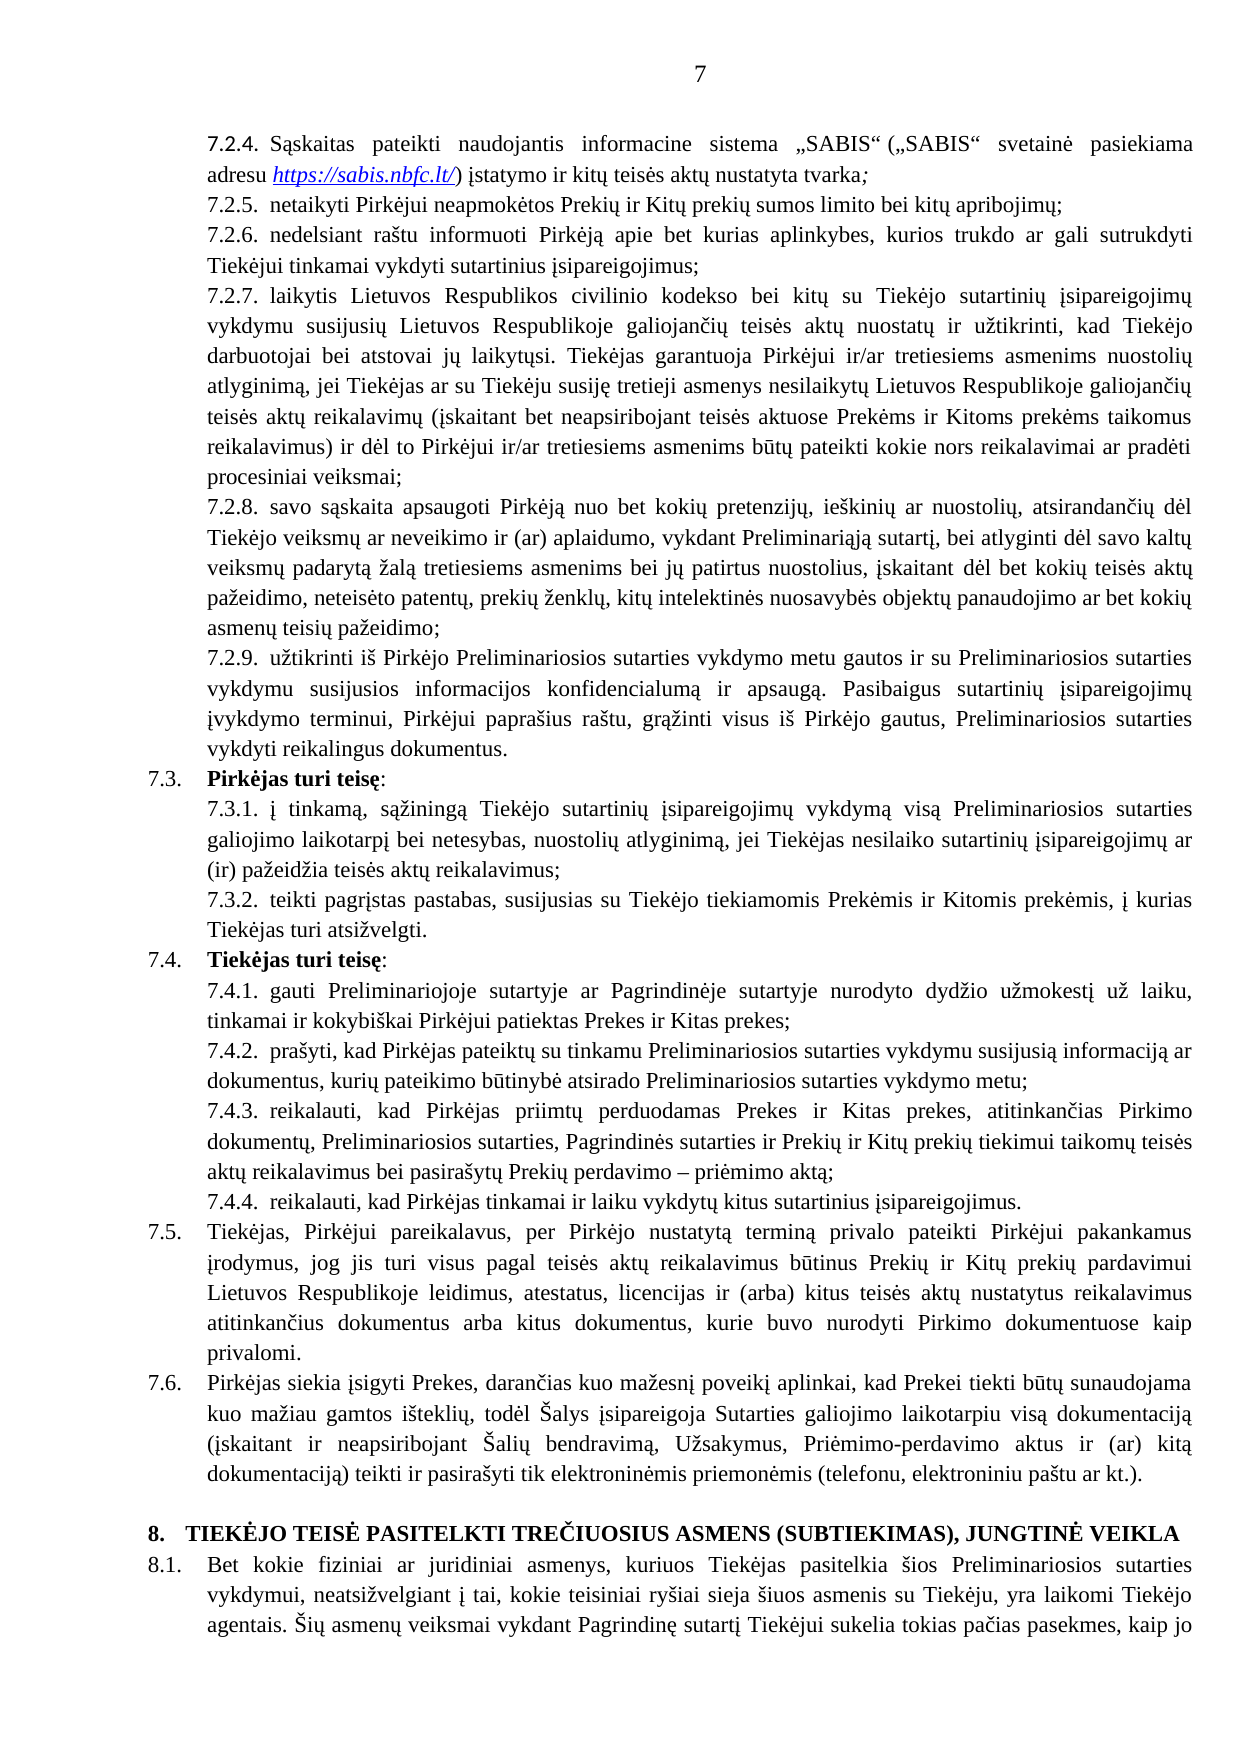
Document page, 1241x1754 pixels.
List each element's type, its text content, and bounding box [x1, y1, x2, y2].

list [148, 1551, 1193, 1637]
list užtikrinti iš Pirkėjo Preliminariosios sutarties vykdymo metu gautos ir su Preliminariosios sutarties vykdymu susijusios informacijos konfidencialumą ir apsaugą. Pasibaigus sutartinių įsipareigojimų įvykdymo terminui, Pirkėjui paprašius raštu, grąžinti visus iš Pirkėjo gautus, Preliminariosios sutarties vykdyti reikalingus dokumentus. [207, 644, 1193, 761]
list Pirkėjas turi teisę: [148, 765, 1193, 792]
list reikalauti, kad Pirkėjas priimtų perduodamas Prekes ir Kitas prekes, atitinkančias Pirkimo dokumentų, Preliminariosios sutarties, Pagrindinės sutarties ir Prekių ir Kitų prekių tiekimui taikomų teisės aktų reikalavimus bei pasirašytų Prekių perdavimo – priėmimo aktą; [207, 1098, 1193, 1184]
list Tiekėjas turi teisę: [148, 947, 1193, 973]
list TIEKĖJO TEISĖ PASITELKTI TREČIUOSIUS ASMENS (SUBTIEKIMAS), JUNGTINĖ VEIKLA [148, 1521, 1194, 1547]
list į tinkamą, sąžiningą Tiekėjo sutartinių įsipareigojimų vykdymą visą Preliminariosios sutarties galiojimo laikotarpį bei netesybas, nuostolių atlyginimą, jei Tiekėjas nesilaiko sutartinių įsipareigojimų ar (ir) pažeidžia teisės aktų reikalavimus; [207, 796, 1193, 882]
list gauti Preliminariojoje sutartyje ar Pagrindinėje sutartyje nurodyto dydžio užmokestį už laiku, tinkamai ir kokybiškai Pirkėjui patiektas Prekes ir Kitas prekes; [207, 977, 1193, 1033]
list Sąskaitas pateikti naudojantis informacine sistema „SABIS“ („SABIS“ svetainė pasiekiama adresu https://sabis.nbfc.lt/) įstatymo ir kitų teisės aktų nustatyta tvarka; [207, 129, 1193, 187]
list reikalauti, kad Pirkėjas tinkamai ir laiku vykdytų kitus sutartinius įsipareigojimus. [207, 1188, 1193, 1214]
list laikytis Lietuvos Respublikos civilinio kodekso bei kitų su Tiekėjo sutartinių įsipareigojimų vykdymu susijusių Lietuvos Respublikoje galiojančių teisės aktų nuostatų ir užtikrinti, kad Tiekėjo darbuotojai bei atstovai jų laikytųsi. Tiekėjas garantuoja Pirkėjui ir/ar tretiesiems asmenims nuostolių atlyginimą, jei Tiekėjas ar su Tiekėju susiję tretieji asmenys nesilaikytų Lietuvos Respublikoje galiojančių teisės aktų reikalavimų (įskaitant bet neapsiribojant teisės aktuose Prekėms ir Kitoms prekėms taikomus reikalavimus) ir dėl to Pirkėjui ir/ar tretiesiems asmenims būtų pateikti kokie nors reikalavimai ar pradėti procesiniai veiksmai; [207, 282, 1193, 489]
list savo sąskaita apsaugoti Pirkėją nuo bet kokių pretenzijų, ieškinių ar nuostolių, atsirandančių dėl Tiekėjo veiksmų ar neveikimo ir (ar) aplaidumo, vykdant Preliminariąją sutartį, bei atlyginti dėl savo kaltų veiksmų padarytą žalą tretiesiems asmenims bei jų patirtus nuostolius, įskaitant dėl bet kokių teisės aktų pažeidimo, neteisėto patentų, prekių ženklų, kitų intelektinės nuosavybės objektų panaudojimo ar bet kokių asmenų teisių pažeidimo; [207, 493, 1193, 641]
list teikti pagrįstas pastabas, susijusias su Tiekėjo tiekiamomis Prekėmis ir Kitomis prekėmis, į kurias Tiekėjas turi atsižvelgti. [207, 886, 1193, 943]
list Pirkėjas siekia įsigyti Prekes, darančias kuo mažesnį poveikį aplinkai, kad Prekei tiekti būtų sunaudojama kuo mažiau gamtos išteklių, todėl Šalys įsipareigoja Sutarties galiojimo laikotarpiu visą dokumentaciją (įskaitant ir neapsiribojant Šalių bendravimą, Užsakymus, Priėmimo-perdavimo aktus ir (ar) kitą dokumentaciją) teikti ir pasirašyti tik elektroninėmis priemonėmis (telefonu, elektroniniu paštu ar kt.). [148, 1369, 1193, 1486]
list Tiekėjas, Pirkėjui pareikalavus, per Pirkėjo nustatytą terminą privalo pateikti Pirkėjui pakankamus įrodymus, jog jis turi visus pagal teisės aktų reikalavimus būtinus Prekių ir Kitų prekių pardavimui Lietuvos Respublikoje leidimus, atestatus, licencijas ir (arba) kitus teisės aktų nustatytus reikalavimus atitinkančius dokumentus arba kitus dokumentus, kurie buvo nurodyti Pirkimo dokumentuose kaip privalomi. [148, 1218, 1193, 1366]
list netaikyti Pirkėjui neapmokėtos Prekių ir Kitų prekių sumos limito bei kitų apribojimų; [207, 191, 1193, 218]
list prašyti, kad Pirkėjas pateiktų su tinkamu Preliminariosios sutarties vykdymu susijusią informaciją ar dokumentus, kurių pateikimo būtinybė atsirado Preliminariosios sutarties vykdymo metu; [207, 1037, 1193, 1094]
list nedelsiant raštu informuoti Pirkėją apie bet kurias aplinkybes, kurios trukdo ar gali sutrukdyti Tiekėjui tinkamai vykdyti sutartinius įsipareigojimus; [207, 222, 1193, 278]
